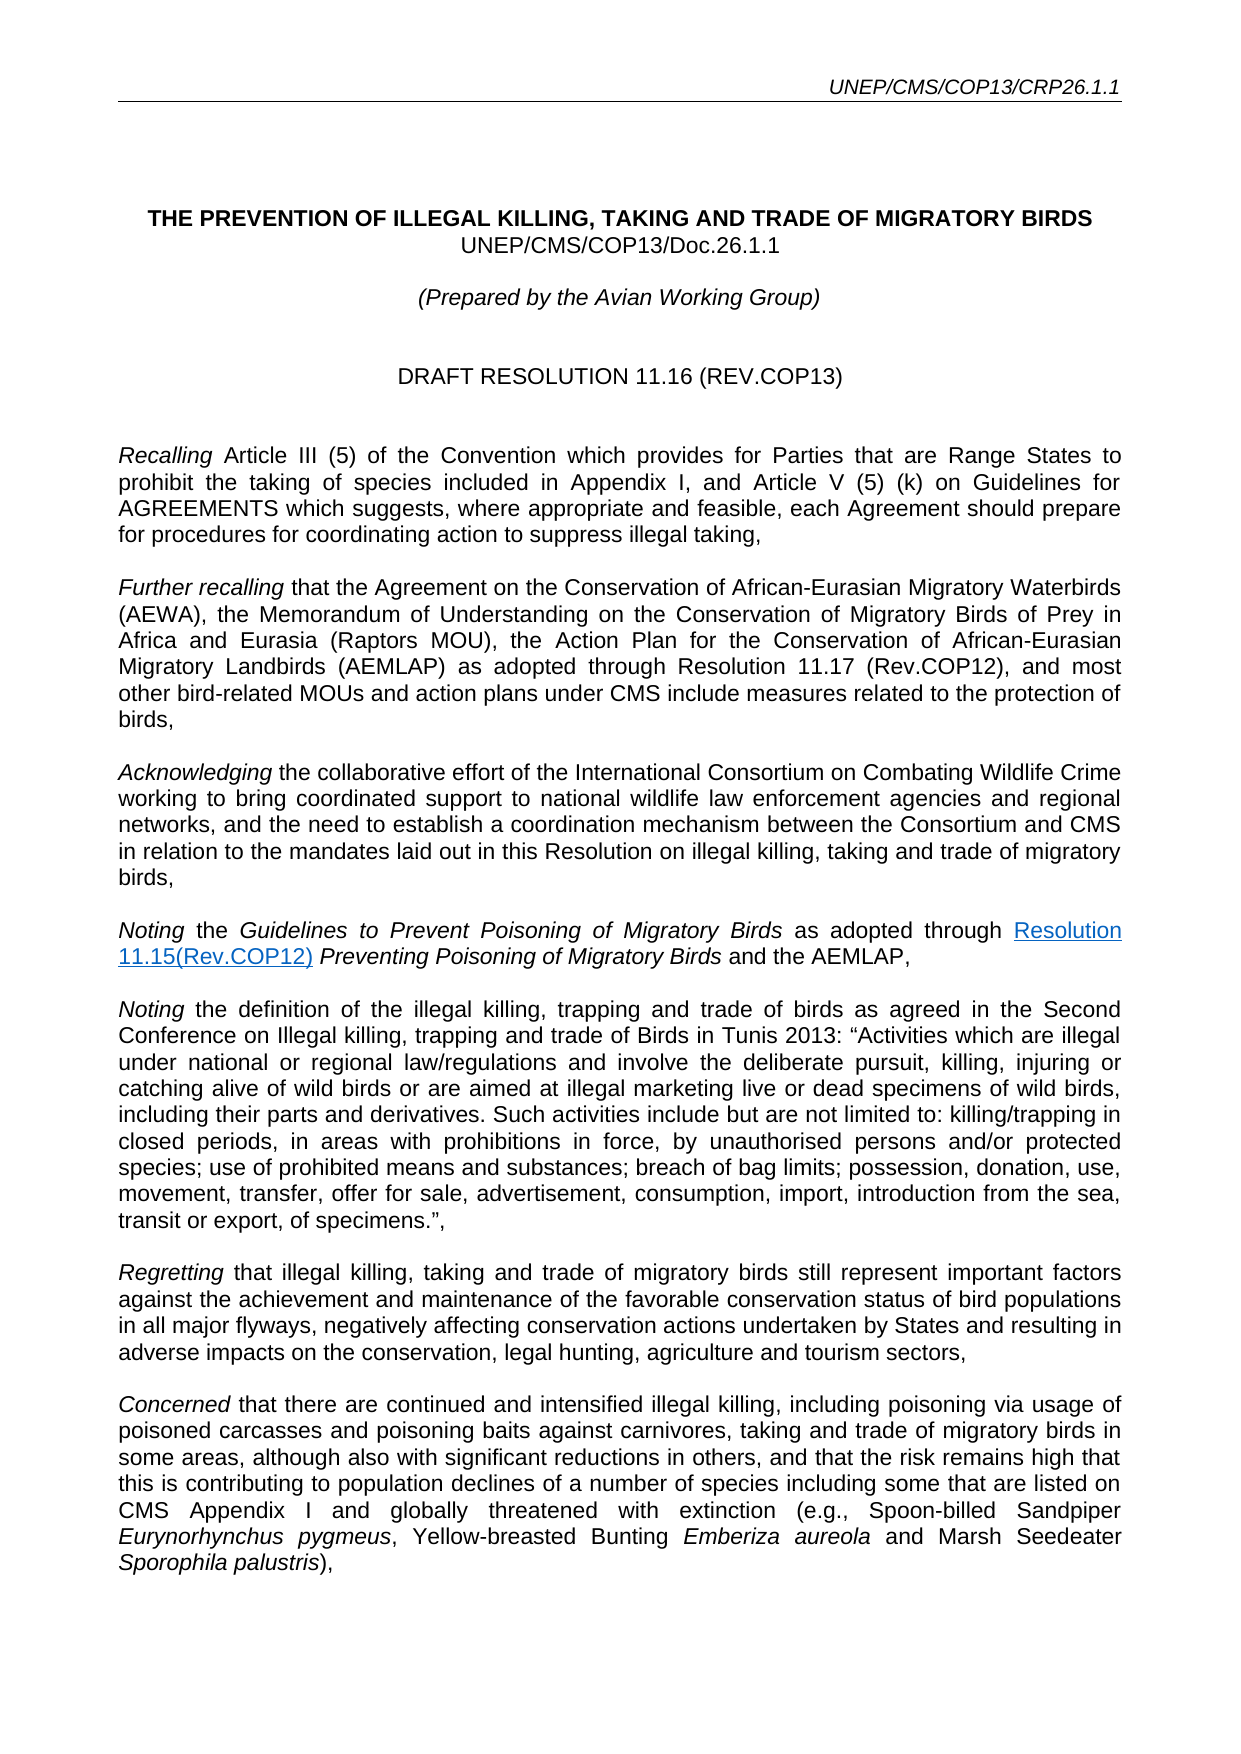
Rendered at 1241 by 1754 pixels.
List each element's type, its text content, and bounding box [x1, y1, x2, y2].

text Noting the definition of the illegal killing, trapping and trade of birds as agreed in the Second Conference on Illegal killing, trapping and trade of Birds in Tunis 2013: “Activities which are illegal under national or regional law/regulations and involve the deliberate pursuit, killing, injuring or catching alive of wild birds or are aimed at illegal marketing live or dead specimens of wild birds, including their parts and derivatives. Such activities include but are not limited to: killing/trapping in closed periods, in areas with prohibitions in force, by unauthorised persons and/or protected species; use of prohibited means and substances; breach of bag limits; possession, donation, use, movement, transfer, offer for sale, advertisement, consumption, import, introduction from the sea, transit or export, of specimens.”, [118, 996, 1122, 1233]
text Regretting that illegal killing, taking and trade of migratory birds still represent important factors against the achievement and maintenance of the favorable conservation status of bird populations in all major flyways, negatively affecting conservation actions undertaken by States and resulting in adverse impacts on the conservation, legal hunting, agriculture and tourism sectors, [118, 1259, 1122, 1365]
text UNEP/CMS/COP13/Doc.26.1.1 [118, 232, 1122, 258]
text Noting the Guidelines to Prevent Poisoning of Migratory Birds as adopted through Resolution 11.15(Rev.COP12) Preventing Poisoning of Migratory Birds and the AEMLAP, [118, 917, 1122, 969]
text Acknowledging the collaborative effort of the International Consortium on Combating Wildlife Crime working to bring coordinated support to national wildlife law enforcement agencies and regional networks, and the need to establish a coordination mechanism between the Consortium and CMS in relation to the mandates laid out in this Resolution on illegal killing, taking and trade of migratory birds, [118, 759, 1122, 890]
text Recalling Article III (5) of the Convention which provides for Parties that are Range States to prohibit the taking of species included in Appendix I, and Article V (5) (k) on Guidelines for AGREEMENTS which suggests, where appropriate and feasible, each Agreement should prepare for procedures for coordinating action to suppress illegal taking, [118, 442, 1122, 548]
text Concerned that there are continued and intensified illegal killing, including poisoning via usage of poisoned carcasses and poisoning baits against carnivores, taking and trade of migratory birds in some areas, although also with significant reductions in others, and that the risk remains high that this is contributing to population declines of a number of species including some that are listed on CMS Appendix I and globally threatened with extinction (e.g., Spoon-billed Sandpiper Eurynorhynchus pygmeus, Yellow-breasted Bunting Emberiza aureola and Marsh Seedeater Sporophila palustris), [118, 1391, 1122, 1576]
text Further recalling that the Agreement on the Conservation of African-Eurasian Migratory Waterbirds (AEWA), the Memorandum of Understanding on the Conservation of Migratory Birds of Prey in Africa and Eurasia (Raptors MOU), the Action Plan for the Conservation of African-Eurasian Migratory Landbirds (AEMLAP) as adopted through Resolution 11.17 (Rev.COP12), and most other bird-related MOUs and action plans under CMS include measures related to the protection of birds, [118, 574, 1122, 732]
text (Prepared by the Avian Working Group) [118, 284, 1122, 311]
text DRAFT RESOLUTION 11.16 (REV.COP13) [118, 363, 1122, 390]
text THE PREVENTION OF ILLEGAL KILLING, TAKING AND TRADE OF MIGRATORY BIRDS [118, 205, 1122, 232]
